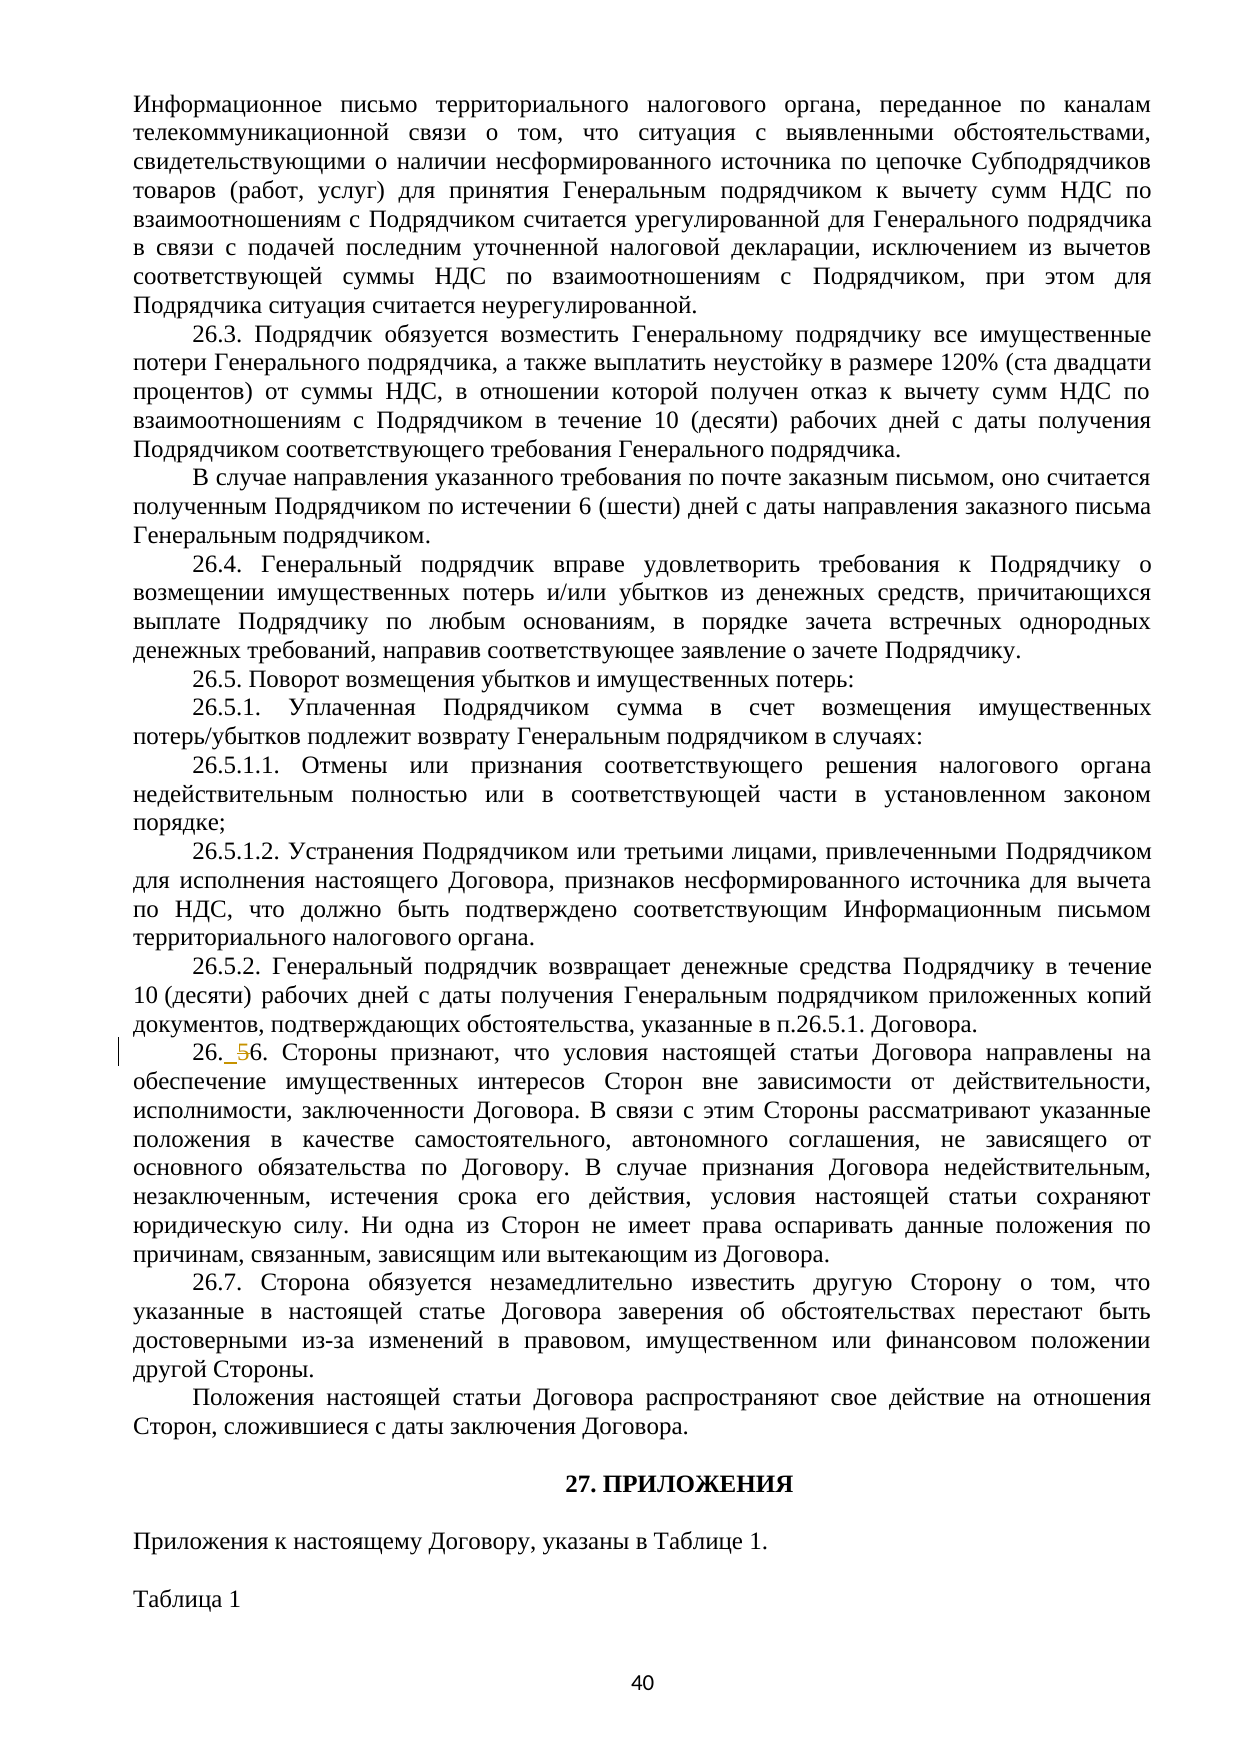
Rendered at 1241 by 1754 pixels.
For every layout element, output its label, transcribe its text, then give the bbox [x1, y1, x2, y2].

text 26.5.1.2. Устранения Подрядчиком или третьими лицами, привлеченными Подрядчиком для исполнения настоящего Договора, признаков несформированного источника для вычета по НДС, что должно быть подтверждено соответствующим Информационным письмом территориального налогового органа. [133, 836, 1152, 951]
text 26.4. Генеральный подрядчик вправе удовлетворить требования к Подрядчику о возмещении имущественных потерь и/или убытков из денежных средств, причитающихся выплате Подрядчику по любым основаниям, в порядке зачета встречных однородных денежных требований, направив соответствующее заявление о зачете Подрядчику. [133, 549, 1152, 664]
text 26.5.1. Уплаченная Подрядчиком сумма в счет возмещения имущественных потерь/убытков подлежит возврату Генеральным подрядчиком в случаях: [133, 692, 1152, 750]
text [133, 89, 1152, 319]
text 26.3. Подрядчик обязуется возместить Генеральному подрядчику все имущественные потери Генерального подрядчика, а также выплатить неустойку в размере 120% (ста двадцати процентов) от суммы НДС, в отношении которой получен отказ к вычету сумм НДС по взаимоотношениям с Подрядчиком в течение 10 (десяти) рабочих дней с даты получения Подрядчиком соответствующего требования Генерального подрядчика. [133, 319, 1152, 462]
text 26.6. Стороны признают, что условия настоящей статьи Договора направлены на обеспечение имущественных интересов Сторон вне зависимости от действительности, исполнимости, заключенности Договора. В связи с этим Стороны рассматривают указанные положения в качестве самостоятельного, автономного соглашения, не зависящего от основного обязательства по Договору. В случае признания Договора недействительным, незаключенным, истечения срока его действия, условия настоящей статьи сохраняют юридическую силу. Ни одна из Сторон не имеет права оспаривать данные положения по причинам, связанным, зависящим или вытекающим из Договора. [133, 1037, 1152, 1267]
text 26.5.2. Генеральный подрядчик возвращает денежные средства Подрядчику в течение 10 (десяти) рабочих дней с даты получения Генеральным подрядчиком приложенных копий документов, подтверждающих обстоятельства, указанные в п.26.5.1. Договора. [133, 951, 1152, 1037]
text Положения настоящей статьи Договора распространяют свое действие на отношения Сторон, сложившиеся с даты заключения Договора. [133, 1382, 1152, 1440]
text 26.7. Сторона обязуется незамедлительно известить другую Сторону о том, что указанные в настоящей статье Договора заверения об обстоятельствах перестают быть достоверными из-за изменений в правовом, имущественном или финансовом положении другой Стороны. [133, 1267, 1152, 1382]
text 26.5. Поворот возмещения убытков и имущественных потерь: [133, 664, 1152, 692]
text 26.5.1.1. Отмены или признания соответствующего решения налогового органа недействительным полностью или в соответствующей части в установленном законом порядке; [133, 750, 1152, 836]
text Приложения к настоящему Договору, указаны в Таблице 1. [133, 1526, 1152, 1555]
text 27. ПРИЛОЖЕНИЯ [133, 1469, 1152, 1497]
text В случае направления указанного требования по почте заказным письмом, оно считается полученным Подрядчиком по истечении 6 (шести) дней с даты направления заказного письма Генеральным подрядчиком. [133, 462, 1152, 549]
text Таблица 1 [133, 1584, 1152, 1612]
